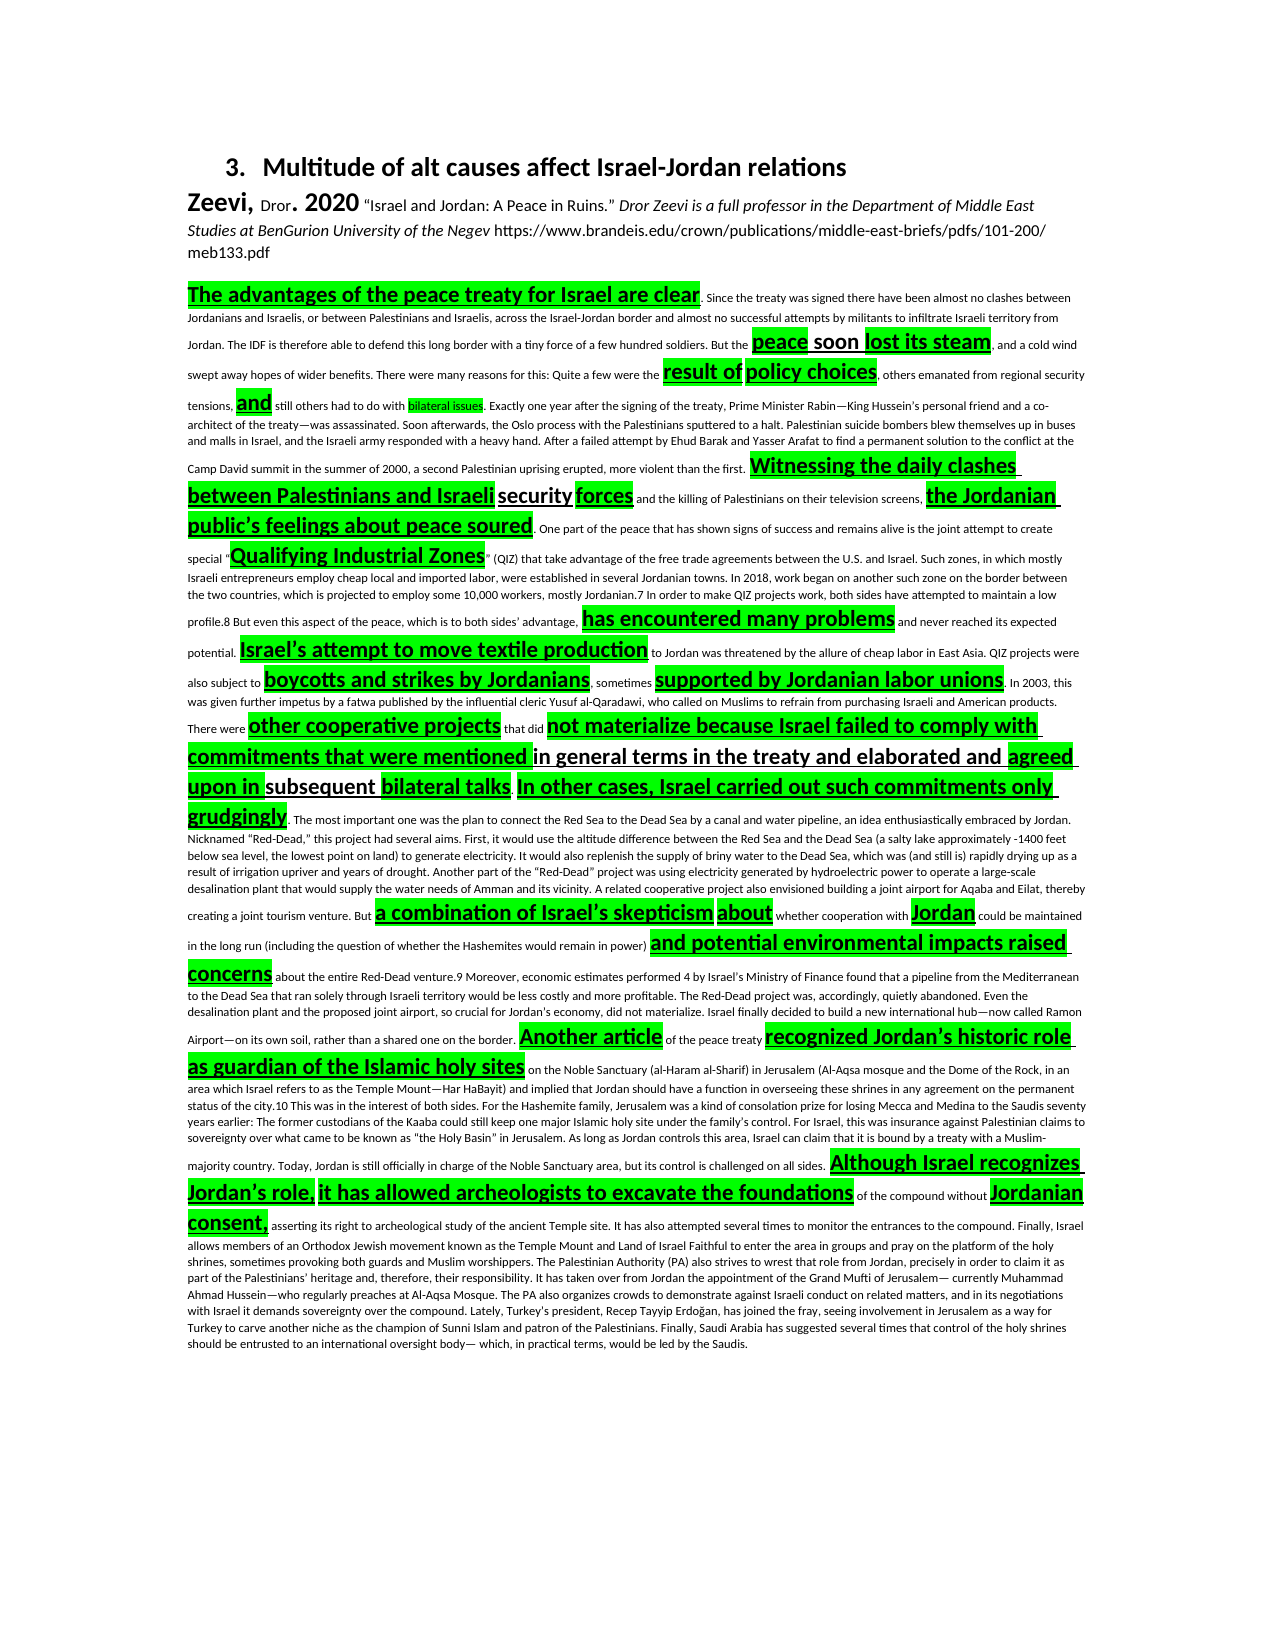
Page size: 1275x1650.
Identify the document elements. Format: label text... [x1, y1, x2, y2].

subtitle Multitude of alt causes affect Israel-Jordan relations [225, 150, 1087, 183]
text Zeevi, Dror. 2020 “Israel and Jordan: A Peace in Ruins.” Dror Zeevi is a full professor in the Department of Middle East Studies at BenGurion University of the Negev https://www.brandeis.edu/crown/publications/middle-east-briefs/pdfs/101-200/meb133.pdf [187, 186, 1087, 262]
text The advantages of the peace treaty for Israel are clear. Since the treaty was signed there have been almost no clashes between Jordanians and Israelis, or between Palestinians and Israelis, across the Israel-Jordan border and almost no successful attempts by militants to infiltrate Israeli territory from Jordan. The IDF is therefore able to defend this long border with a tiny force of a few hundred soldiers. But the peace soon lost its steam, and a cold wind swept away hopes of wider benefits. There were many reasons for this: Quite a few were the result of policy choices, others emanated from regional security tensions, and still others had to do with bilateral issues. Exactly one year after the signing of the treaty, Prime Minister Rabin—King Hussein’s personal friend and a co-architect of the treaty—was assassinated. Soon afterwards, the Oslo process with the Palestinians sputtered to a halt. Palestinian suicide bombers blew themselves up in buses and malls in Israel, and the Israeli army responded with a heavy hand. After a failed attempt by Ehud Barak and Yasser Arafat to find a permanent solution to the conflict at the Camp David summit in the summer of 2000, a second Palestinian uprising erupted, more violent than the first. Witnessing the daily clashes between Palestinians and Israeli security forces and the killing of Palestinians on their television screens, the Jordanian public’s feelings about peace soured. One part of the peace that has shown signs of success and remains alive is the joint attempt to create special “Qualifying Industrial Zones” (QIZ) that take advantage of the free trade agreements between the U.S. and Israel. Such zones, in which mostly Israeli entrepreneurs employ cheap local and imported labor, were established in several Jordanian towns. In 2018, work began on another such zone on the border between the two countries, which is projected to employ some 10,000 workers, mostly Jordanian.7 In order to make QIZ projects work, both sides have attempted to maintain a low profile.8 But even this aspect of the peace, which is to both sides’ advantage, has encountered many problems and never reached its expected potential. Israel’s attempt to move textile production to Jordan was threatened by the allure of cheap labor in East Asia. QIZ projects were also subject to boycotts and strikes by Jordanians, sometimes supported by Jordanian labor unions. In 2003, this was given further impetus by a fatwa published by the influential cleric Yusuf al-Qaradawi, who called on Muslims to refrain from purchasing Israeli and American products. There were other cooperative projects that did not materialize because Israel failed to comply with commitments that were mentioned in general terms in the treaty and elaborated and agreed upon in subsequent bilateral talks. In other cases, Israel carried out such commitments only grudgingly. The most important one was the plan to connect the Red Sea to the Dead Sea by a canal and water pipeline, an idea enthusiastically embraced by Jordan. Nicknamed “Red-Dead,” this project had several aims. First, it would use the altitude difference between the Red Sea and the Dead Sea (a salty lake approximately -1400 feet below sea level, the lowest point on land) to generate electricity. It would also replenish the supply of briny water to the Dead Sea, which was (and still is) rapidly drying up as a result of irrigation upriver and years of drought. Another part of the “Red-Dead” project was using electricity generated by hydroelectric power to operate a large-scale desalination plant that would supply the water needs of Amman and its vicinity. A related cooperative project also envisioned building a joint airport for Aqaba and Eilat, thereby creating a joint tourism venture. But a combination of Israel’s skepticism about whether cooperation with Jordan could be maintained in the long run (including the question of whether the Hashemites would remain in power) and potential environmental impacts raised concerns about the entire Red-Dead venture.9 Moreover, economic estimates performed 4 by Israel’s Ministry of Finance found that a pipeline from the Mediterranean to the Dead Sea that ran solely through Israeli territory would be less costly and more profitable. The Red-Dead project was, accordingly, quietly abandoned. Even the desalination plant and the proposed joint airport, so crucial for Jordan’s economy, did not materialize. Israel finally decided to build a new international hub—now called Ramon Airport—on its own soil, rather than a shared one on the border. Another article of the peace treaty recognized Jordan’s historic role as guardian of the Islamic holy sites on the Noble Sanctuary (al-Haram al-Sharif) in Jerusalem (Al-Aqsa mosque and the Dome of the Rock, in an area which Israel refers to as the Temple Mount—Har HaBayit) and implied that Jordan should have a function in overseeing these shrines in any agreement on the permanent status of the city.10 This was in the interest of both sides. For the Hashemite family, Jerusalem was a kind of consolation prize for losing Mecca and Medina to the Saudis seventy years earlier: The former custodians of the Kaaba could still keep one major Islamic holy site under the family’s control. For Israel, this was insurance against Palestinian claims to sovereignty over what came to be known as “the Holy Basin” in Jerusalem. As long as Jordan controls this area, Israel can claim that it is bound by a treaty with a Muslim-majority country. Today, Jordan is still officially in charge of the Noble Sanctuary area, but its control is challenged on all sides. Although Israel recognizes Jordan’s role, it has allowed archeologists to excavate the foundations of the compound without Jordanian consent, asserting its right to archeological study of the ancient Temple site. It has also attempted several times to monitor the entrances to the compound. Finally, Israel allows members of an Orthodox Jewish movement known as the Temple Mount and Land of Israel Faithful to enter the area in groups and pray on the platform of the holy shrines, sometimes provoking both guards and Muslim worshippers. The Palestinian Authority (PA) also strives to wrest that role from Jordan, precisely in order to claim it as part of the Palestinians’ heritage and, therefore, their responsibility. It has taken over from Jordan the appointment of the Grand Mufti of Jerusalem— currently Muhammad Ahmad Hussein—who regularly preaches at Al-Aqsa Mosque. The PA also organizes crowds to demonstrate against Israeli conduct on related matters, and in its negotiations with Israel it demands sovereignty over the compound. Lately, Turkey’s president, Recep Tayyip Erdoğan, has joined the fray, seeing involvement in Jerusalem as a way for Turkey to carve another niche as the champion of Sunni Islam and patron of the Palestinians. Finally, Saudi Arabia has suggested several times that control of the holy shrines should be entrusted to an international oversight body— which, in practical terms, would be led by the Saudis. [187, 281, 1087, 1352]
